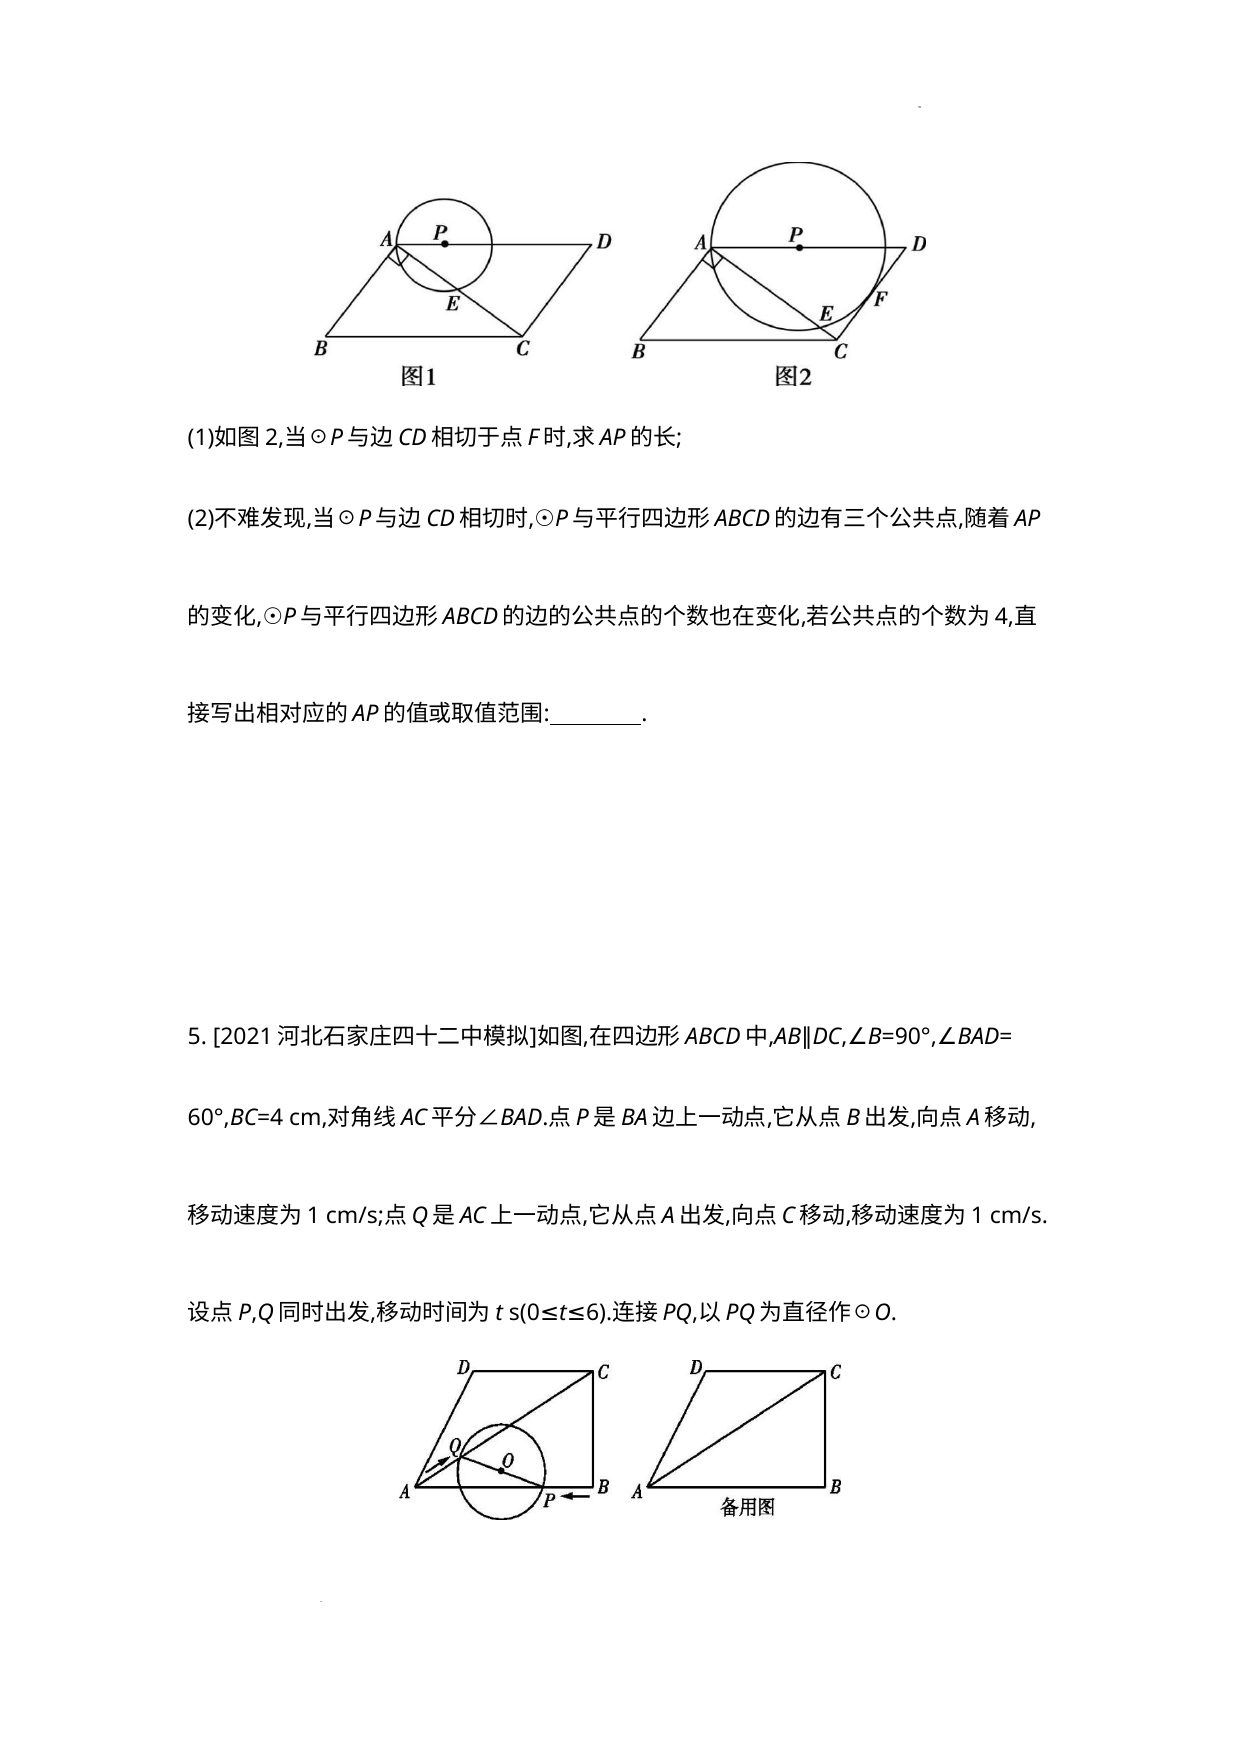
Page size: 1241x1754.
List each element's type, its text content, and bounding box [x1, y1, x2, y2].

text (2)不难发现,当☉P与边CD相切时,☉P与平行四边形ABCD的边有三个公共点,随着AP的变化,☉P与平行四边形ABCD的边的公共点的个数也在变化,若公共点的个数为4,直接写出相对应的AP的值或取值范围: . [187, 484, 1053, 744]
text (1)如图2,当☉P与边CD相切于点F时,求AP的长; [187, 403, 1053, 468]
text 60°,BC=4 cm,对角线AC平分∠BAD.点P是BA边上一动点,它从点B出发,向点A移动,移动速度为1 cm/s;点Q是AC上一动点,它从点A出发,向点C移动,移动速度为1 cm/s.设点P,Q同时出发,移动时间为t s(0≤t≤6).连接PQ,以PQ为直径作☉O. [187, 1083, 1053, 1343]
text 5. [2021河北石家庄四十二中模拟]如图,在四边形ABCD中,AB∥DC,∠B=90°,∠BAD= [187, 1002, 1053, 1067]
picture [399, 1360, 841, 1520]
picture [314, 162, 926, 386]
